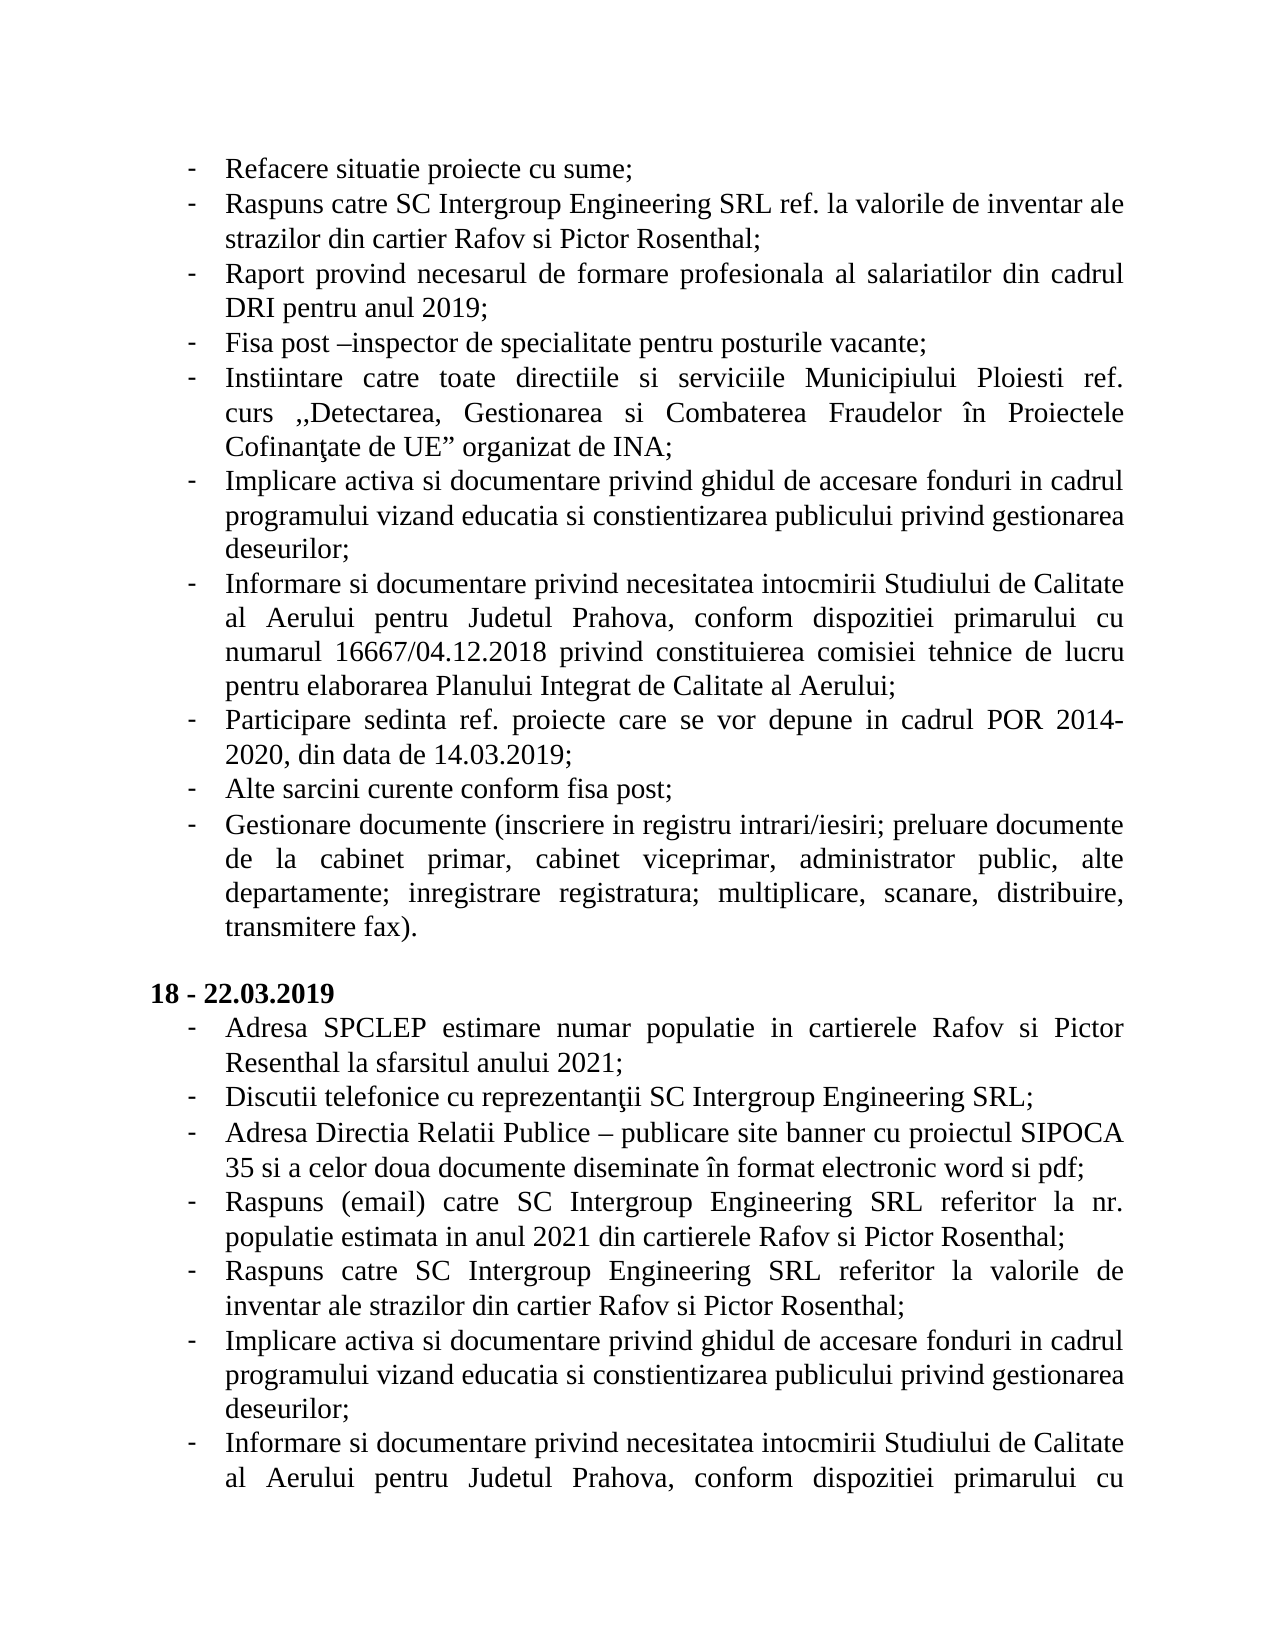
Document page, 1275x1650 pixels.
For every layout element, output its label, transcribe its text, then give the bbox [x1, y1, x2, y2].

list Implicare activa si documentare privind ghidul de accesare fonduri in cadrul programului vizand educatia si constientizarea publicului privind gestionarea deseurilor; [187, 1322, 1125, 1424]
list Raport provind necesarul de formare profesionala al salariatilor din cadrul DRI pentru anul 2019; [187, 255, 1125, 324]
list Fisa post –inspector de specialitate pentru posturile vacante; [187, 324, 1125, 359]
list Raspuns (email) catre SC Intergroup Engineering SRL referitor la nr. populatie estimata in anul 2021 din cartierele Rafov si Pictor Rosenthal; [187, 1183, 1125, 1252]
list Alte sarcini curente conform fisa post; [187, 770, 1125, 806]
list Implicare activa si documentare privind ghidul de accesare fonduri in cadrul programului vizand educatia si constientizarea publicului privind gestionarea deseurilor; [187, 462, 1125, 565]
text 18 - 22.03.2019 [150, 976, 1125, 1009]
list Instiintare catre toate directiile si serviciile Municipiului Ploiesti ref. curs ,,Detectarea, Gestionarea si Combaterea Fraudelor în Proiectele Cofinanţate de UE” organizat de INA; [187, 359, 1125, 462]
list Adresa SPCLEP estimare numar populatie in cartierele Rafov si Pictor Resenthal la sfarsitul anului 2021; [187, 1009, 1125, 1078]
list Participare sedinta ref. proiecte care se vor depune in cadrul POR 2014-2020, din data de 14.03.2019; [187, 701, 1125, 770]
list Refacere situatie proiecte cu sume; [187, 150, 1125, 186]
list Raspuns catre SC Intergroup Engineering SRL ref. la valorile de inventar ale strazilor din cartier Rafov si Pictor Rosenthal; [187, 186, 1125, 255]
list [187, 1424, 1125, 1493]
list Gestionare documente (inscriere in registru intrari/iesiri; preluare documente de la cabinet primar, cabinet viceprimar, administrator public, alte departamente; inregistrare registratura; multiplicare, scanare, distribuire, transmitere fax). [187, 806, 1125, 942]
list Adresa Directia Relatii Publice – publicare site banner cu proiectul SIPOCA 35 si a celor doua documente diseminate în format electronic word si pdf; [187, 1114, 1125, 1183]
list Raspuns catre SC Intergroup Engineering SRL referitor la valorile de inventar ale strazilor din cartier Rafov si Pictor Rosenthal; [187, 1252, 1125, 1322]
list Discutii telefonice cu reprezentanţii SC Intergroup Engineering SRL; [187, 1078, 1125, 1114]
